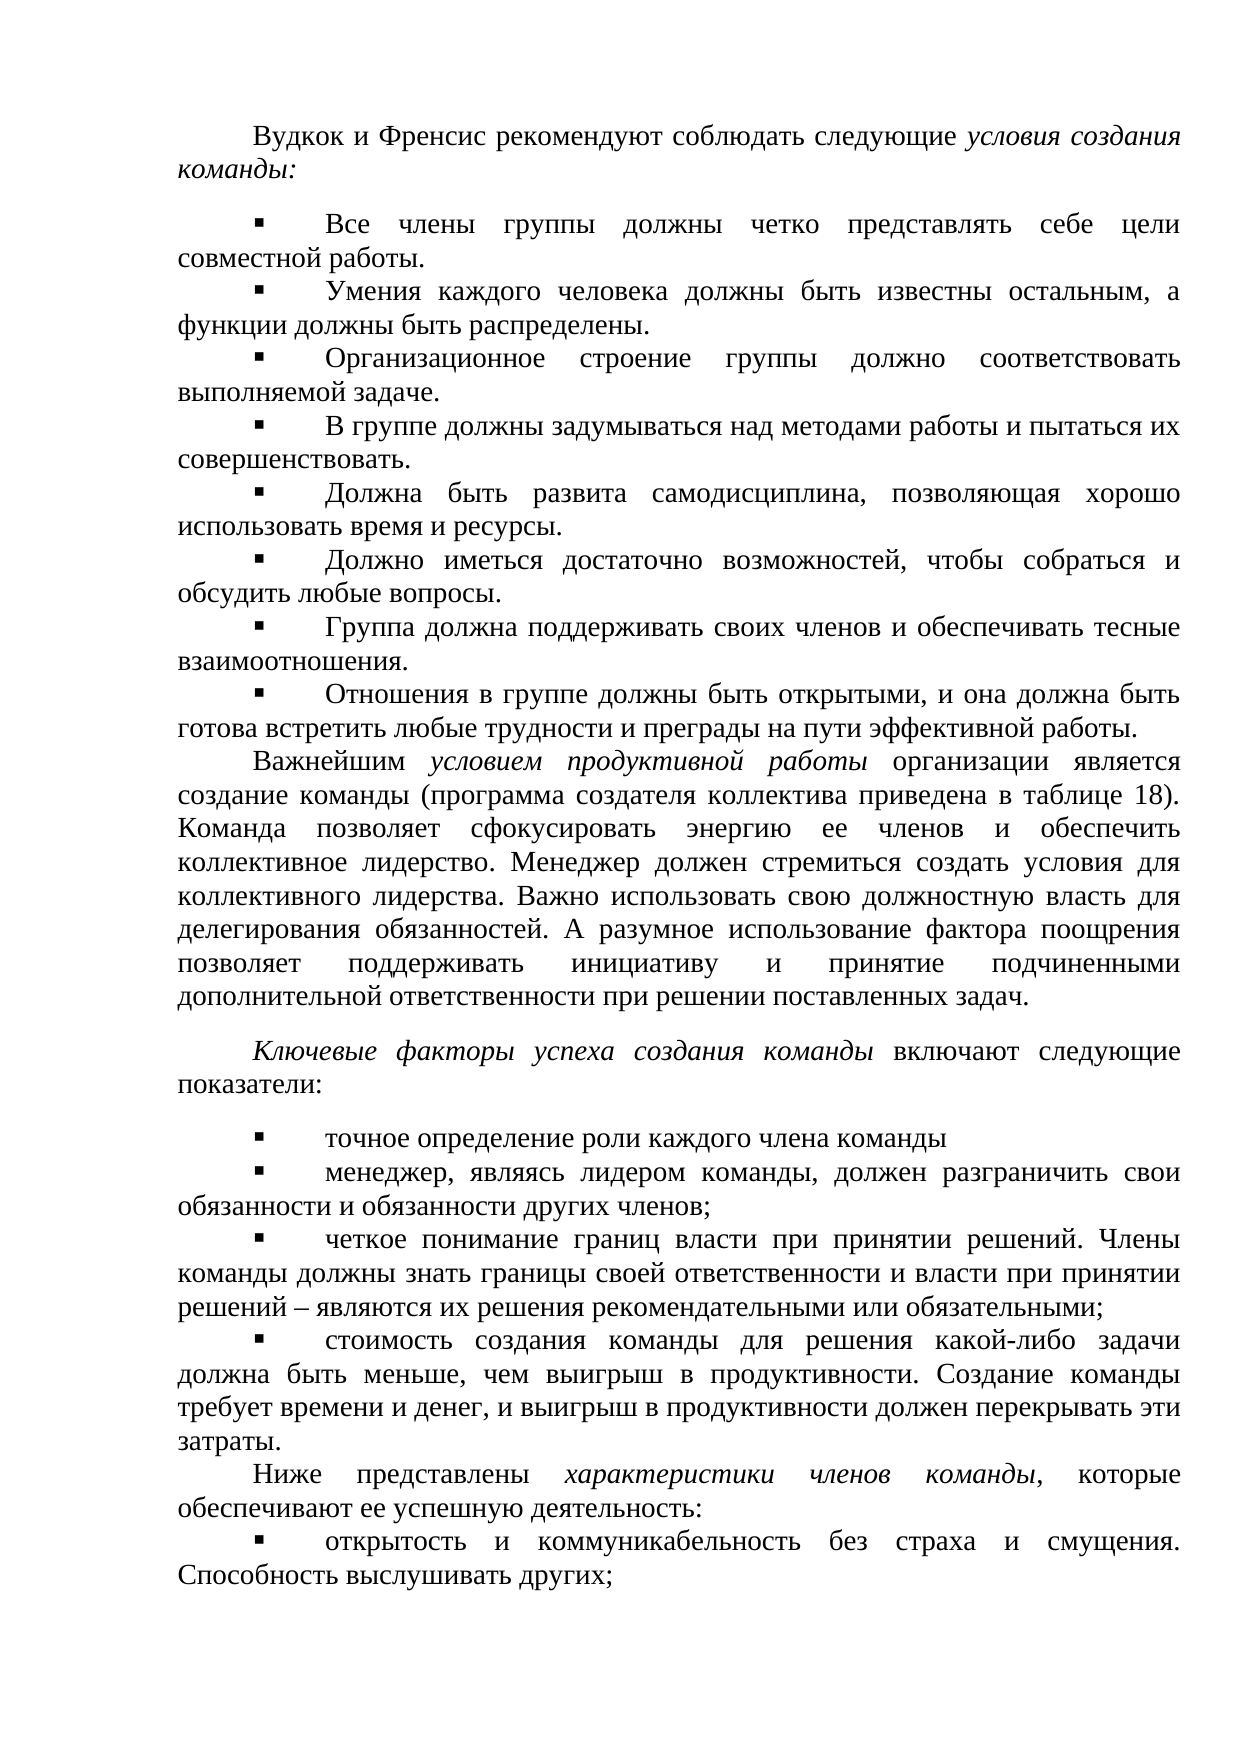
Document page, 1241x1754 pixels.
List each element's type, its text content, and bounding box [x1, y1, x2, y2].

list Отношения в группе должны быть открытыми, и она должна быть готова встретить любые трудности и преграды на пути эффективной работы. [177, 676, 1181, 743]
list Должна быть развита самодисциплина, позволяющая хорошо использовать время и ресурсы. [177, 475, 1181, 542]
list Группа должна поддерживать своих членов и обеспечивать тесные взаимоотношения. [177, 609, 1181, 676]
list стоимость создания команды для решения какой-либо задачи должна быть меньше, чем выигрыш в продуктивности. Создание команды требует времени и денег, и выигрыш в продуктивности должен перекрывать эти затраты. [177, 1322, 1181, 1456]
list четкое понимание границ власти при принятии решений. Члены команды должны знать границы своей ответственности и власти при принятии решений – являются их решения рекомендательными или обязательными; [177, 1221, 1181, 1322]
list открытость и коммуникабельность без страха и смущения. Способность выслушивать других; [177, 1523, 1181, 1591]
list Организационное строение группы должно соответствовать выполняемой задаче. [177, 340, 1181, 408]
text Важнейшим условием продуктивной работы организации является создание команды (программа создателя коллектива приведена в таблице 18). Команда позволяет сфокусировать энергию ее членов и обеспечить коллективное лидерство. Менеджер должен стремиться создать условия для коллективного лидерства. Важно использовать свою должностную власть для делегирования обязанностей. А разумное использование фактора поощрения позволяет поддерживать инициативу и принятие подчиненными дополнительной ответственности при решении поставленных задач. [177, 743, 1181, 1012]
list точное определение роли каждого члена команды [177, 1121, 1181, 1154]
text Вудкок и Френсис рекомендуют соблюдать следующие условия создания команды: [177, 118, 1181, 185]
list Умения каждого человека должны быть известны остальным, а функции должны быть распределены. [177, 273, 1181, 340]
list Все члены группы должны четко представлять себе цели совместной работы. [177, 206, 1181, 273]
text Ниже представлены характеристики членов команды, которые обеспечивают ее успешную деятельность: [177, 1456, 1181, 1523]
list Должно иметься достаточно возможностей, чтобы собраться и обсудить любые вопросы. [177, 542, 1181, 609]
list менеджер, являясь лидером команды, должен разграничить свои обязанности и обязанности других членов; [177, 1154, 1181, 1221]
list В группе должны задумываться над методами работы и пытаться их совершенствовать. [177, 408, 1181, 475]
text Ключевые факторы успеха создания команды включают следующие показатели: [177, 1033, 1181, 1100]
